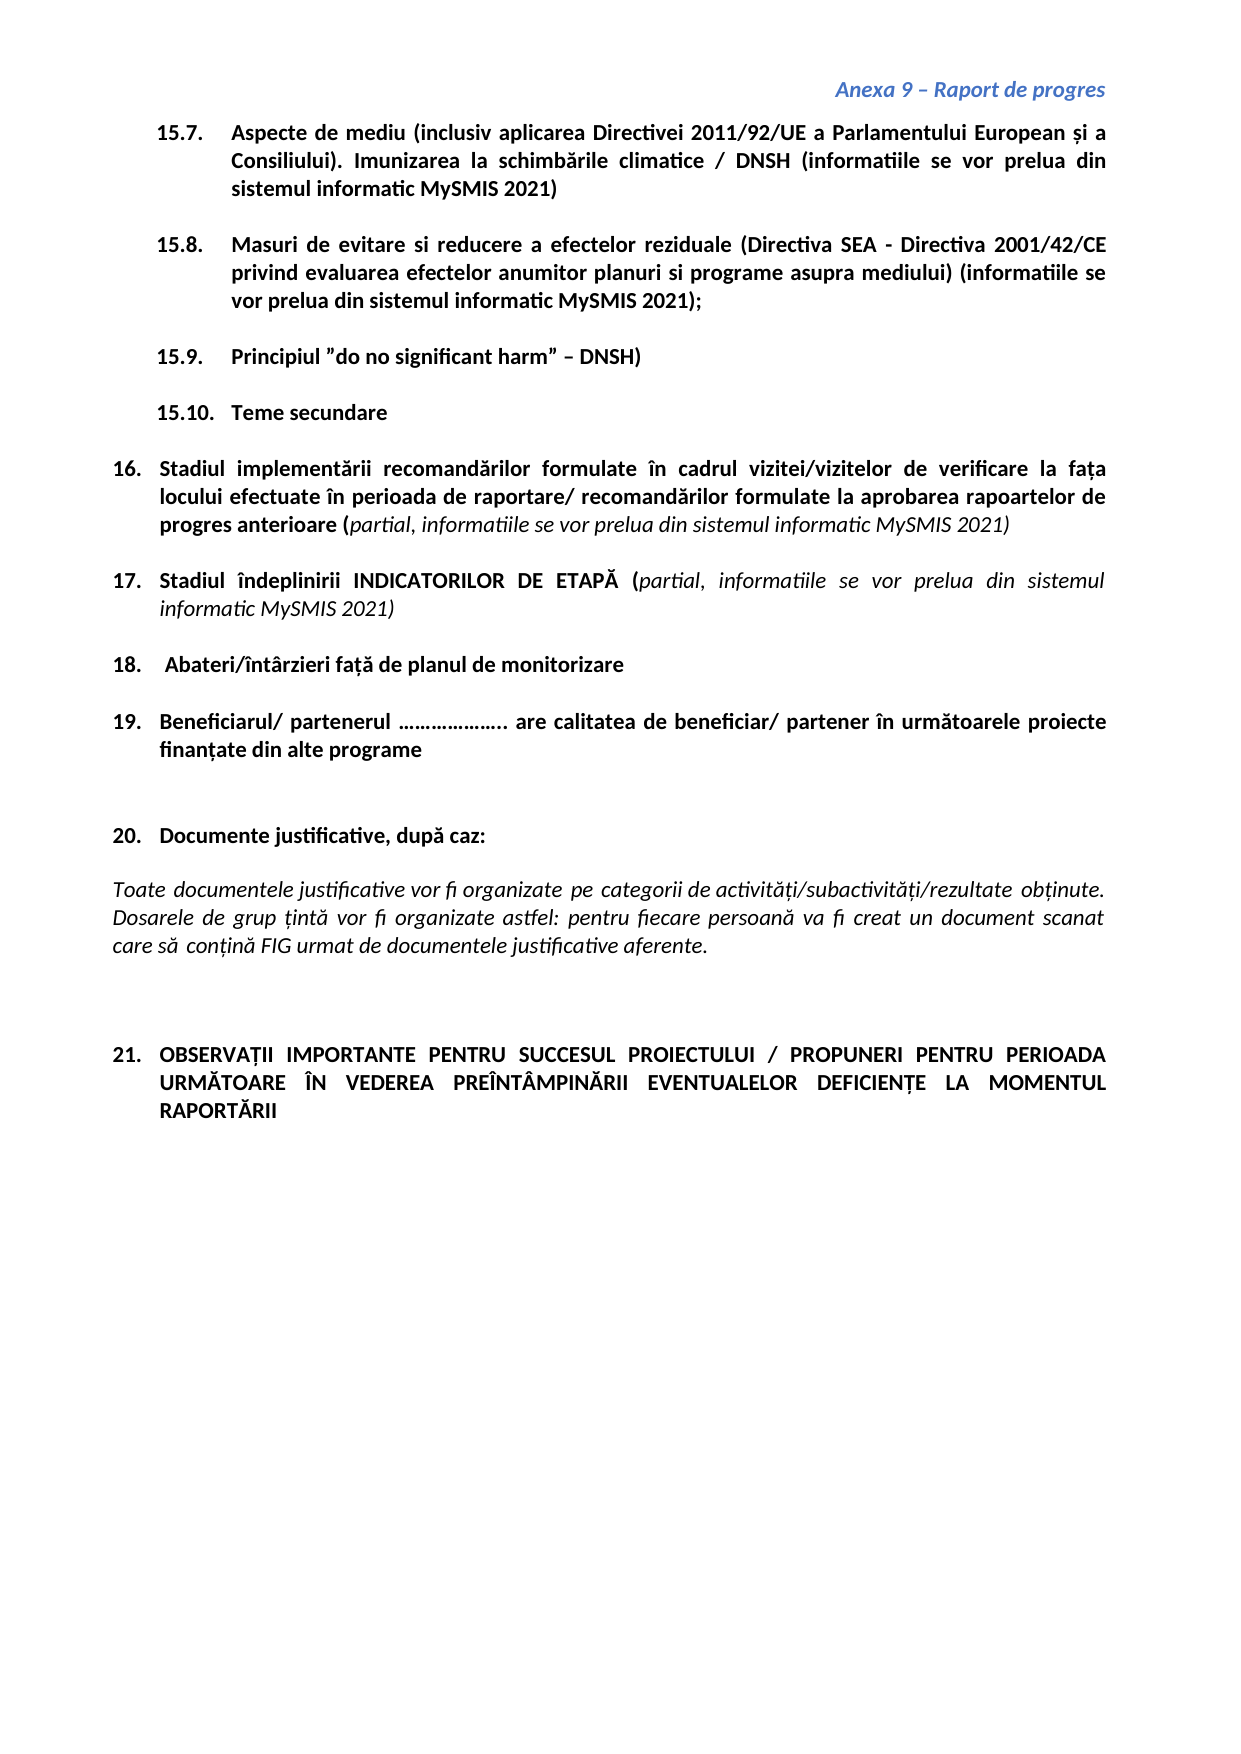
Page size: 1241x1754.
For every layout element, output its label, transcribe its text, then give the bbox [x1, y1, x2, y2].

list Documente justificative, după caz: [112, 822, 1107, 850]
list Principiul ”do no significant harm” – DNSH) [156, 342, 1107, 370]
list Masuri de evitare si reducere a efectelor reziduale (Directiva SEA - Directiva 2001/42/CE privind evaluarea efectelor anumitor planuri si programe asupra mediului) (informatiile se vor prelua din sistemul informatic MySMIS 2021); [156, 230, 1107, 314]
list Stadiul îndeplinirii INDICATORILOR DE ETAPĂ (partial, informatiile se vor prelua din sistemul informatic MySMIS 2021) [112, 567, 1107, 623]
list Teme secundare [156, 398, 1107, 426]
list Beneficiarul/ partenerul ……………….. are calitatea de beneficiar/ partener în următoarele proiecte finanțate din alte programe [112, 707, 1107, 763]
list Aspecte de mediu (inclusiv aplicarea Directivei 2011/92/UE a Parlamentului European și a Consiliului). Imunizarea la schimbările climatice / DNSH (informatiile se vor prelua din sistemul informatic MySMIS 2021) [156, 118, 1107, 202]
list OBSERVAŢII IMPORTANTE PENTRU SUCCESUL PROIECTULUI / PROPUNERI PENTRU PERIOADA URMĂTOARE ÎN VEDEREA PREÎNTÂMPINĂRII EVENTUALELOR DEFICIENȚE LA MOMENTUL RAPORTĂRII [112, 1040, 1107, 1124]
list Stadiul implementării recomandărilor formulate în cadrul vizitei/vizitelor de verificare la fața locului efectuate în perioada de raportare/ recomandărilor formulate la aprobarea rapoartelor de progres anterioare (partial, informatiile se vor prelua din sistemul informatic MySMIS 2021) [112, 454, 1107, 538]
list Abateri/întârzieri față de planul de monitorizare [112, 651, 1107, 679]
text Toate documentele justificative vor fi organizate pe categorii de activități/subactivități/rezultate obținute. Dosarele de grup țintă vor fi organizate astfel: pentru fiecare persoană va fi creat un document scanat care să conțină FIG urmat de documentele justificative aferente. [112, 875, 1107, 959]
